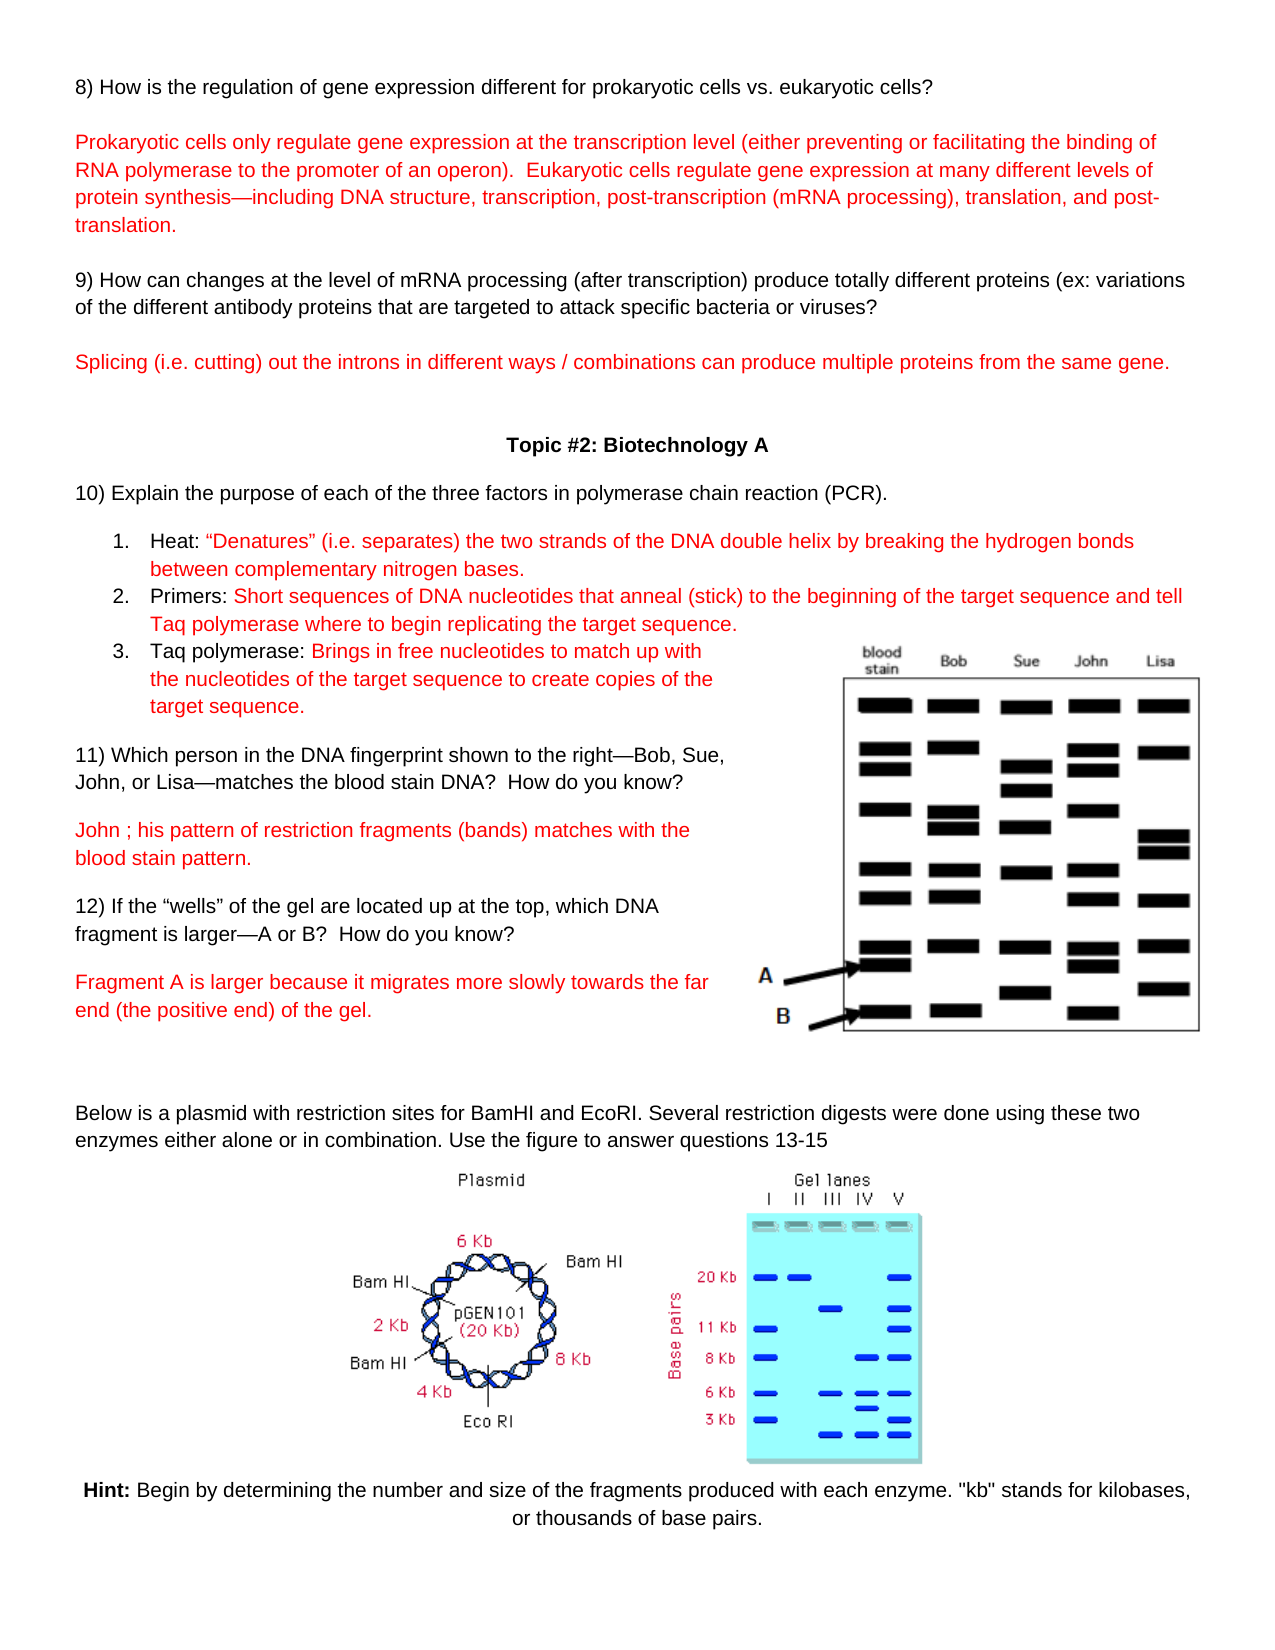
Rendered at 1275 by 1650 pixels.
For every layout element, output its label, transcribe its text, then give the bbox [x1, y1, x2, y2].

text 12) If the “wells” of the gel are located up at the top, which DNA fragment is larger—A or B? How do you know? [75, 894, 751, 946]
list Taq polymerase: Brings in free nucleotides to match up with the nucleotides of the target sequence to create copies of the target sequence. [112, 639, 1200, 718]
list Heat: “Denatures” (i.e. separates) the two strands of the DNA double helix by breaking the hydrogen bonds between complementary nitrogen bases. [112, 529, 1200, 581]
text 11) Which person in the DNA fingerprint shown to the right—Bob, Sue, John, or Lisa—matches the blood stain DNA? How do you know? [75, 742, 751, 794]
text Prokaryotic cells only regulate gene expression at the transcription level (either preventing or facilitating the binding of RNA polymerase to the promoter of an operon). Eukaryotic cells regulate gene expression at many different levels of protein synthesis—including DNA structure, transcription, post-transcription (mRNA processing), translation, and post-translation. [75, 130, 1200, 236]
text Fragment A is larger because it migrates more slowly towards the far end (the positive end) of the gel. [75, 970, 751, 1021]
text 9) How can changes at the level of mRNA processing (after transcription) produce totally different proteins (ex: variations of the different antibody proteins that are targeted to attack specific bacteria or viruses? [75, 267, 1200, 319]
text 10) Explain the purpose of each of the three factors in polymerase chain reaction (PCR). [75, 481, 1200, 505]
text Topic #2: Biotechnology A [75, 432, 1200, 456]
picture [327, 1155, 948, 1475]
text Below is a plasmid with restriction sites for BamHI and EcoRI. Several restriction digests were done using these two enzymes either alone or in combination. Use the figure to answer questions 13-15 [75, 1101, 1200, 1152]
text John ; his pattern of restriction fragments (bands) matches with the blood stain pattern. [75, 818, 751, 870]
list Primers: Short sequences of DNA nucleotides that anneal (stick) to the beginning of the target sequence and tell Taq polymerase where to begin replicating the target sequence. [112, 584, 1200, 636]
text 8) How is the regulation of gene expression different for prokaryotic cells vs. eukaryotic cells? [75, 75, 1200, 99]
picture [751, 640, 1211, 1049]
text Splicing (i.e. cutting) out the introns in different ways / combinations can produce multiple proteins from the same gene. [75, 350, 1200, 374]
